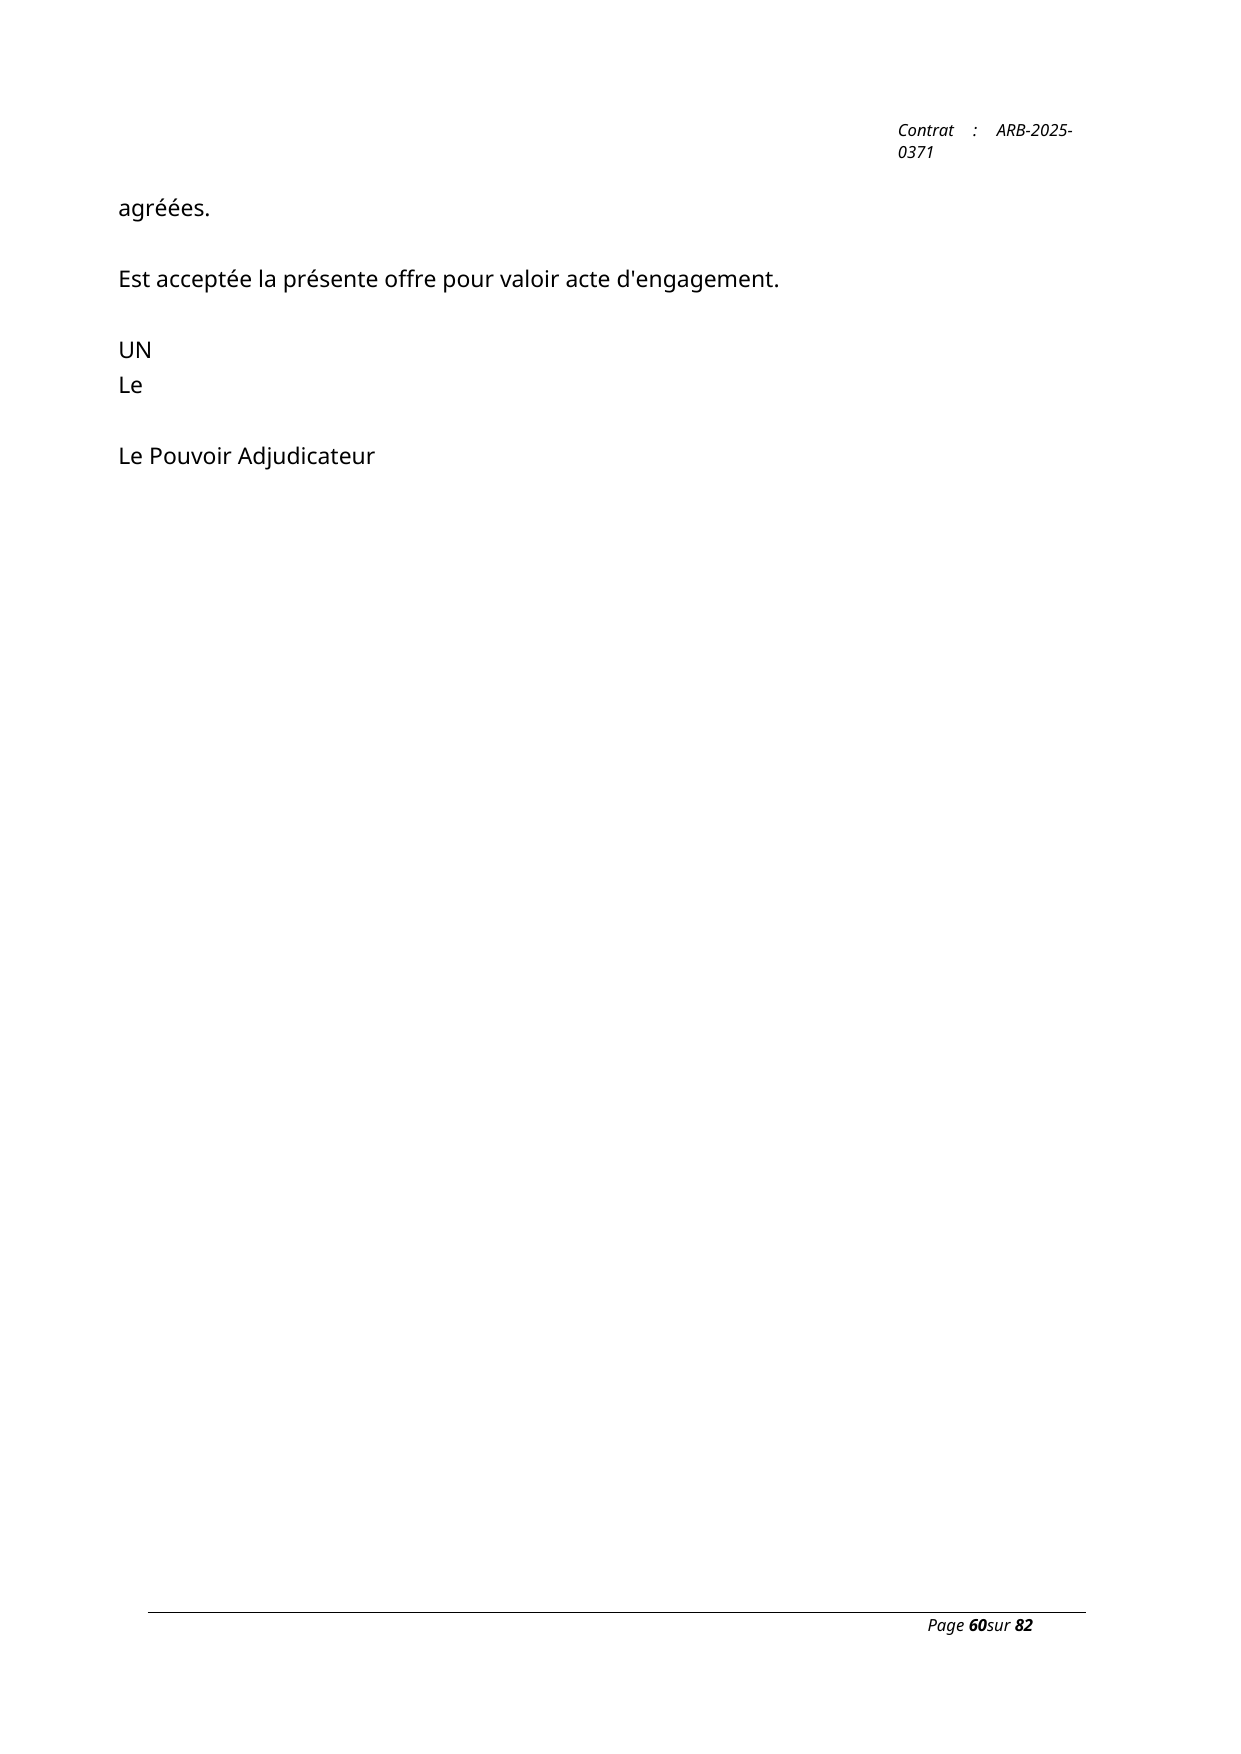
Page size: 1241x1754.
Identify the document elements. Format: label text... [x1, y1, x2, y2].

text Est acceptée la présente offre pour valoir acte d'engagement. [118, 263, 1122, 294]
text UN [118, 334, 1122, 365]
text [118, 192, 1122, 223]
text Le [118, 369, 1122, 400]
text Le Pouvoir Adjudicateur [118, 440, 1122, 471]
